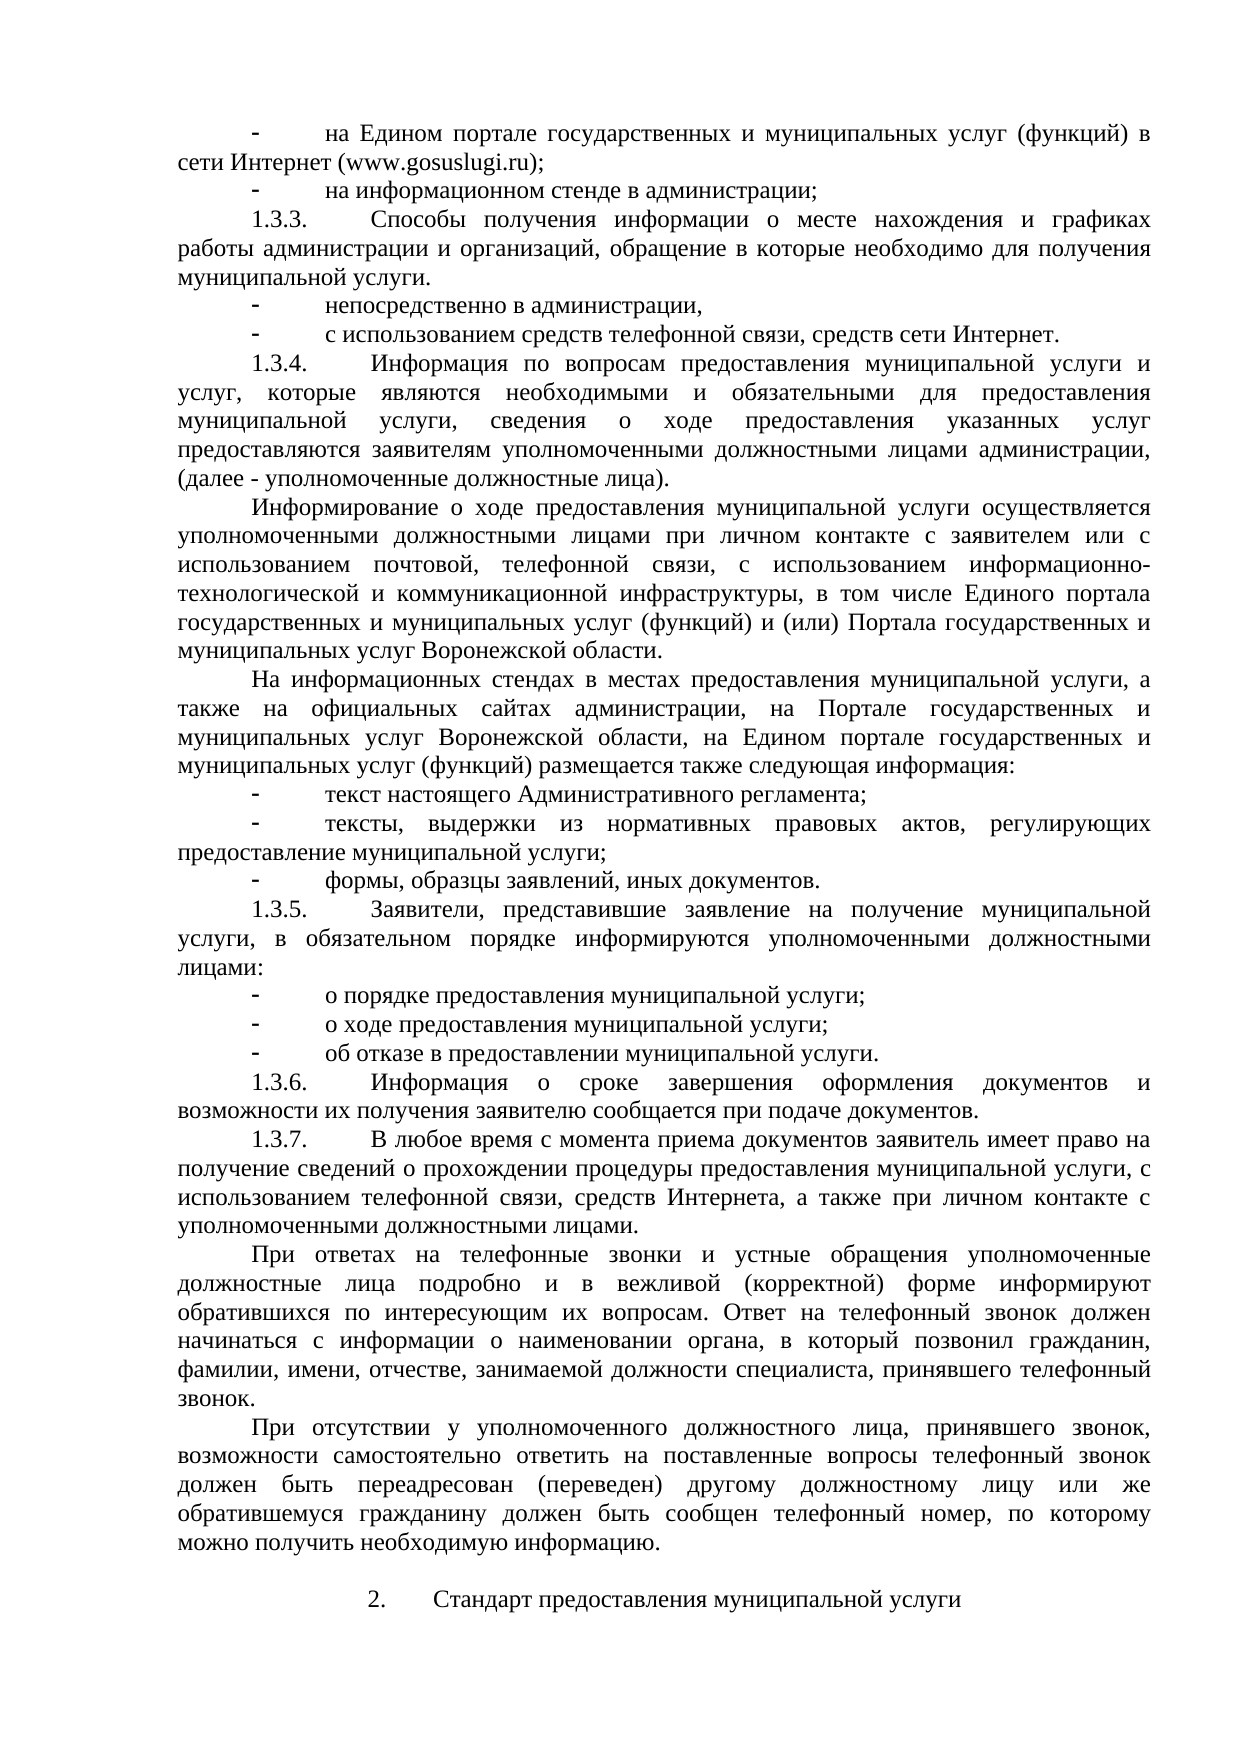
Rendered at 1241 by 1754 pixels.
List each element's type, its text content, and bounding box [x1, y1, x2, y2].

list Информация по вопросам предоставления муниципальной услуги и услуг, которые являются необходимыми и обязательными для предоставления муниципальной услуги, сведения о ходе предоставления указанных услуг предоставляются заявителям уполномоченными должностными лицами администрации, (далее - уполномоченные должностные лица). [177, 348, 1152, 492]
text Информирование о ходе предоставления муниципальной услуги осуществляется уполномоченными должностными лицами при личном контакте с заявителем или с использованием почтовой, телефонной связи, с использованием информационно-технологической и коммуникационной инфраструктуры, в том числе Единого портала государственных и муниципальных услуг (функций) и (или) Портала государственных и муниципальных услуг Воронежской области. [177, 492, 1152, 664]
list текст настоящего Административного регламента; [177, 779, 1152, 808]
list Стандарт предоставления муниципальной услуги [177, 1584, 1152, 1613]
list В любое время с момента приема документов заявитель имеет право на получение сведений о прохождении процедуры предоставления муниципальной услуги, с использованием телефонной связи, средств Интернета, а также при личном контакте с уполномоченными должностными лицами. [177, 1124, 1152, 1239]
list о ходе предоставления муниципальной услуги; [177, 1009, 1152, 1038]
text На информационных стендах в местах предоставления муниципальной услуги, а также на официальных сайтах администрации, на Портале государственных и муниципальных услуг Воронежской области, на Едином портале государственных и муниципальных услуг (функций) размещается также следующая информация: [177, 664, 1152, 779]
list о порядке предоставления муниципальной услуги; [177, 981, 1152, 1009]
list непосредственно в администрации, [177, 291, 1152, 319]
text При ответах на телефонные звонки и устные обращения уполномоченные должностные лица подробно и в вежливой (корректной) форме информируют обратившихся по интересующим их вопросам. Ответ на телефонный звонок должен начинаться с информации о наименовании органа, в который позвонил гражданин, фамилии, имени, отчестве, занимаемой должности специалиста, принявшего телефонный звонок. [177, 1239, 1152, 1412]
list об отказе в предоставлении муниципальной услуги. [177, 1038, 1152, 1067]
list с использованием средств телефонной связи, средств сети Интернет. [177, 319, 1152, 348]
list на Едином портале государственных и муниципальных услуг (функций) в сети Интернет (www.gosuslugi.ru); [177, 118, 1152, 176]
list Информация о сроке завершения оформления документов и возможности их получения заявителю сообщается при подаче документов. [177, 1067, 1152, 1124]
list тексты, выдержки из нормативных правовых актов, регулирующих предоставление муниципальной услуги; [177, 808, 1152, 866]
list формы, образцы заявлений, иных документов. [177, 866, 1152, 894]
list на информационном стенде в администрации; [177, 176, 1152, 204]
list Заявители, представившие заявление на получение муниципальной услуги, в обязательном порядке информируются уполномоченными должностными лицами: [177, 894, 1152, 981]
text При отсутствии у уполномоченного должностного лица, принявшего звонок, возможности самостоятельно ответить на поставленные вопросы телефонный звонок должен быть переадресован (переведен) другому должностному лицу или же обратившемуся гражданину должен быть сообщен телефонный номер, по которому можно получить необходимую информацию. [177, 1412, 1152, 1556]
list Способы получения информации о месте нахождения и графиках работы администрации и организаций, обращение в которые необходимо для получения муниципальной услуги. [177, 204, 1152, 291]
